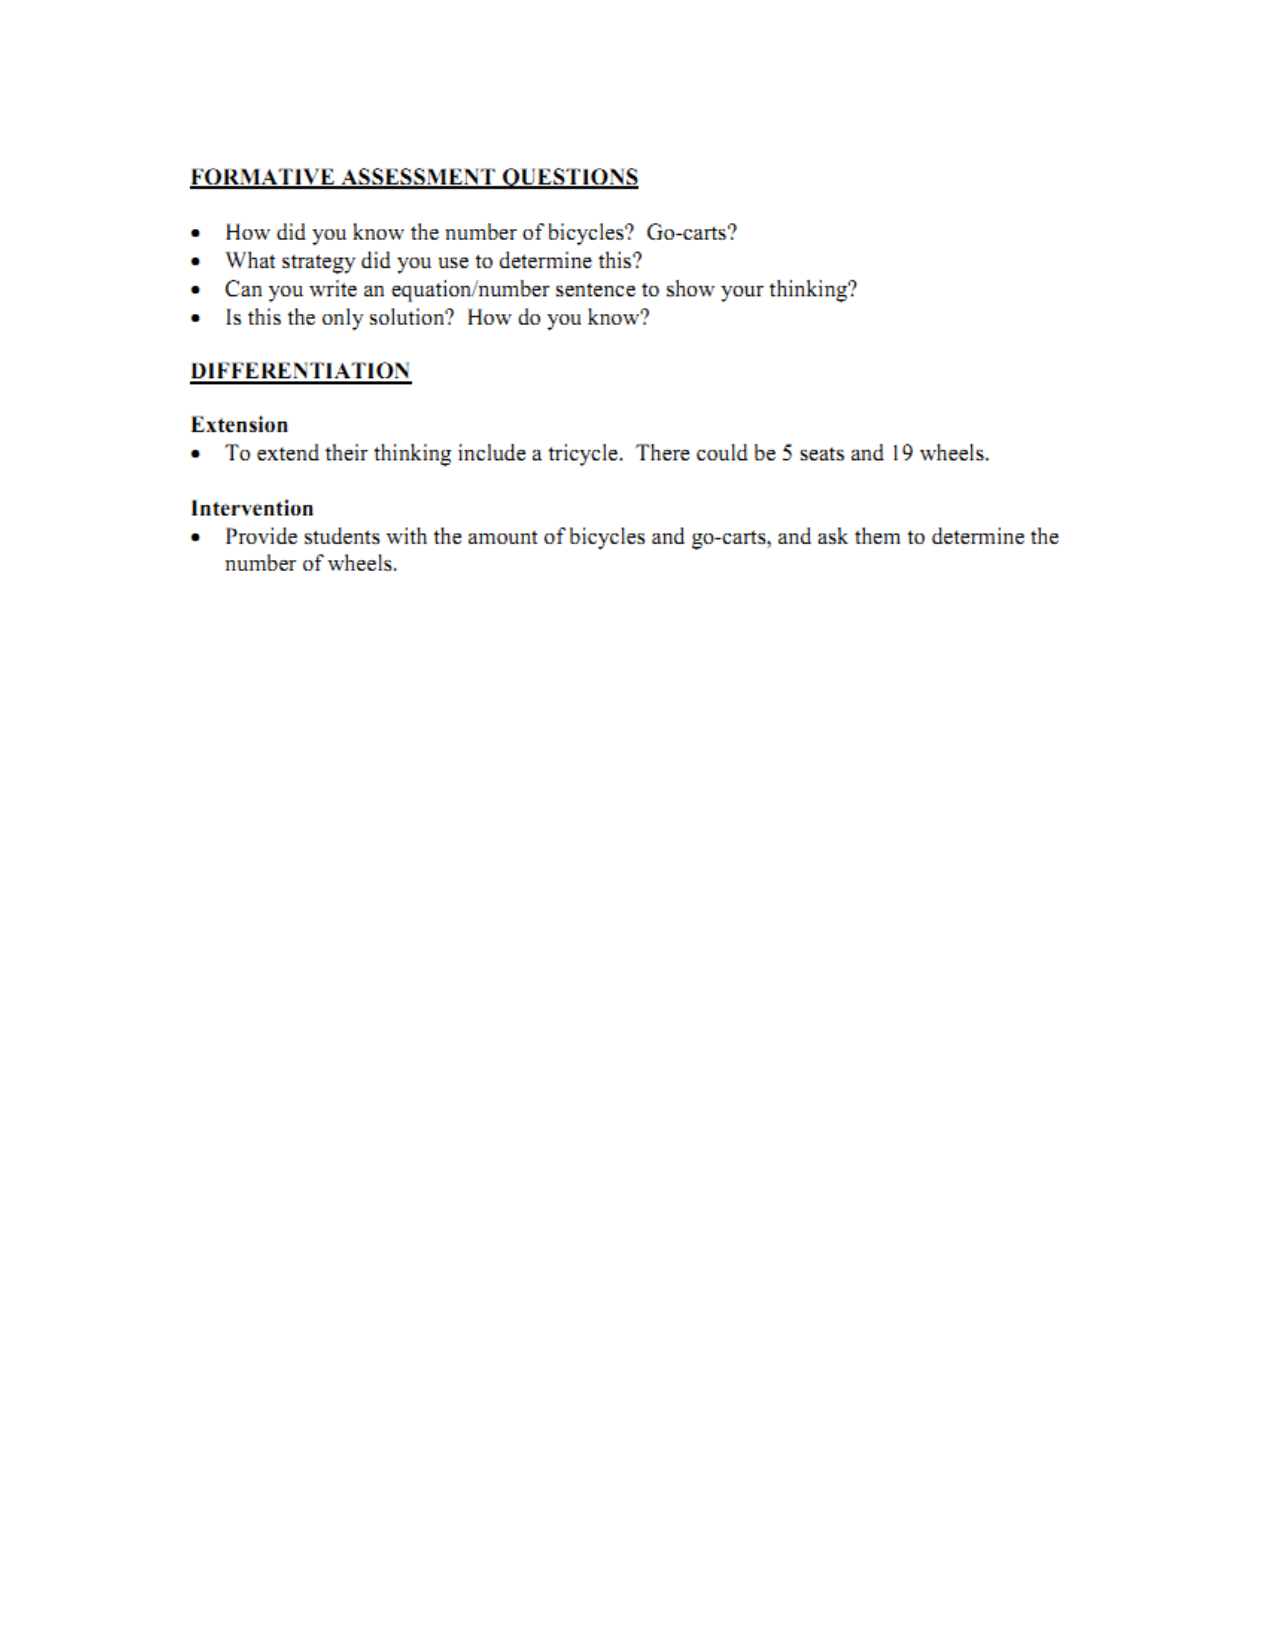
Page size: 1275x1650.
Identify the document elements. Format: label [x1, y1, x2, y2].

picture [150, 150, 1125, 650]
